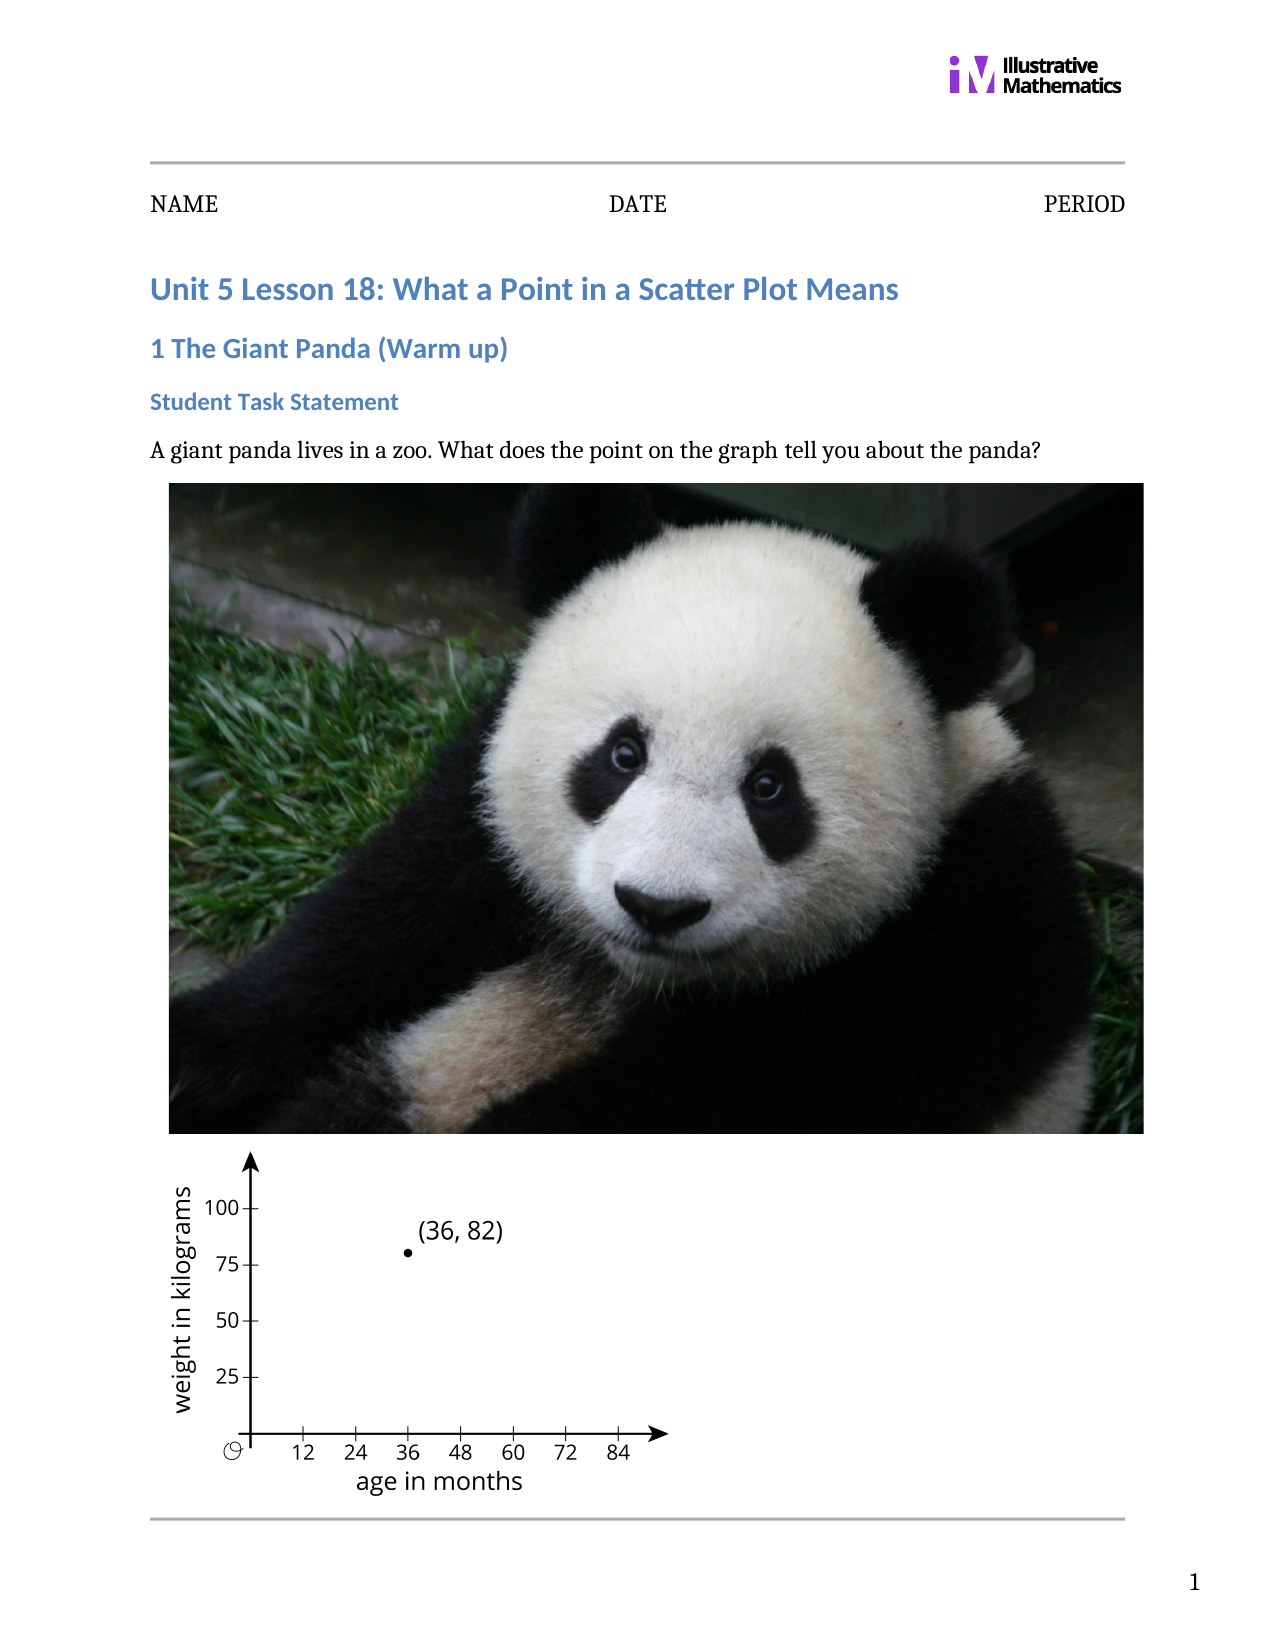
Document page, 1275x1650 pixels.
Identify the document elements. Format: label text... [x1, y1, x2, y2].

subtitle Unit 5 Lesson 18: What a Point in a Scatter Plot Means [150, 268, 1125, 309]
subtitle 1 The Giant Panda (Warm up) [150, 330, 1125, 366]
picture [168, 483, 1144, 1134]
picture [949, 55, 1121, 93]
text A giant panda lives in a zoo. What does the point on the graph tell you about the panda? [150, 436, 1125, 464]
subtitle Student Task Statement [150, 386, 1125, 417]
picture [168, 1151, 669, 1497]
